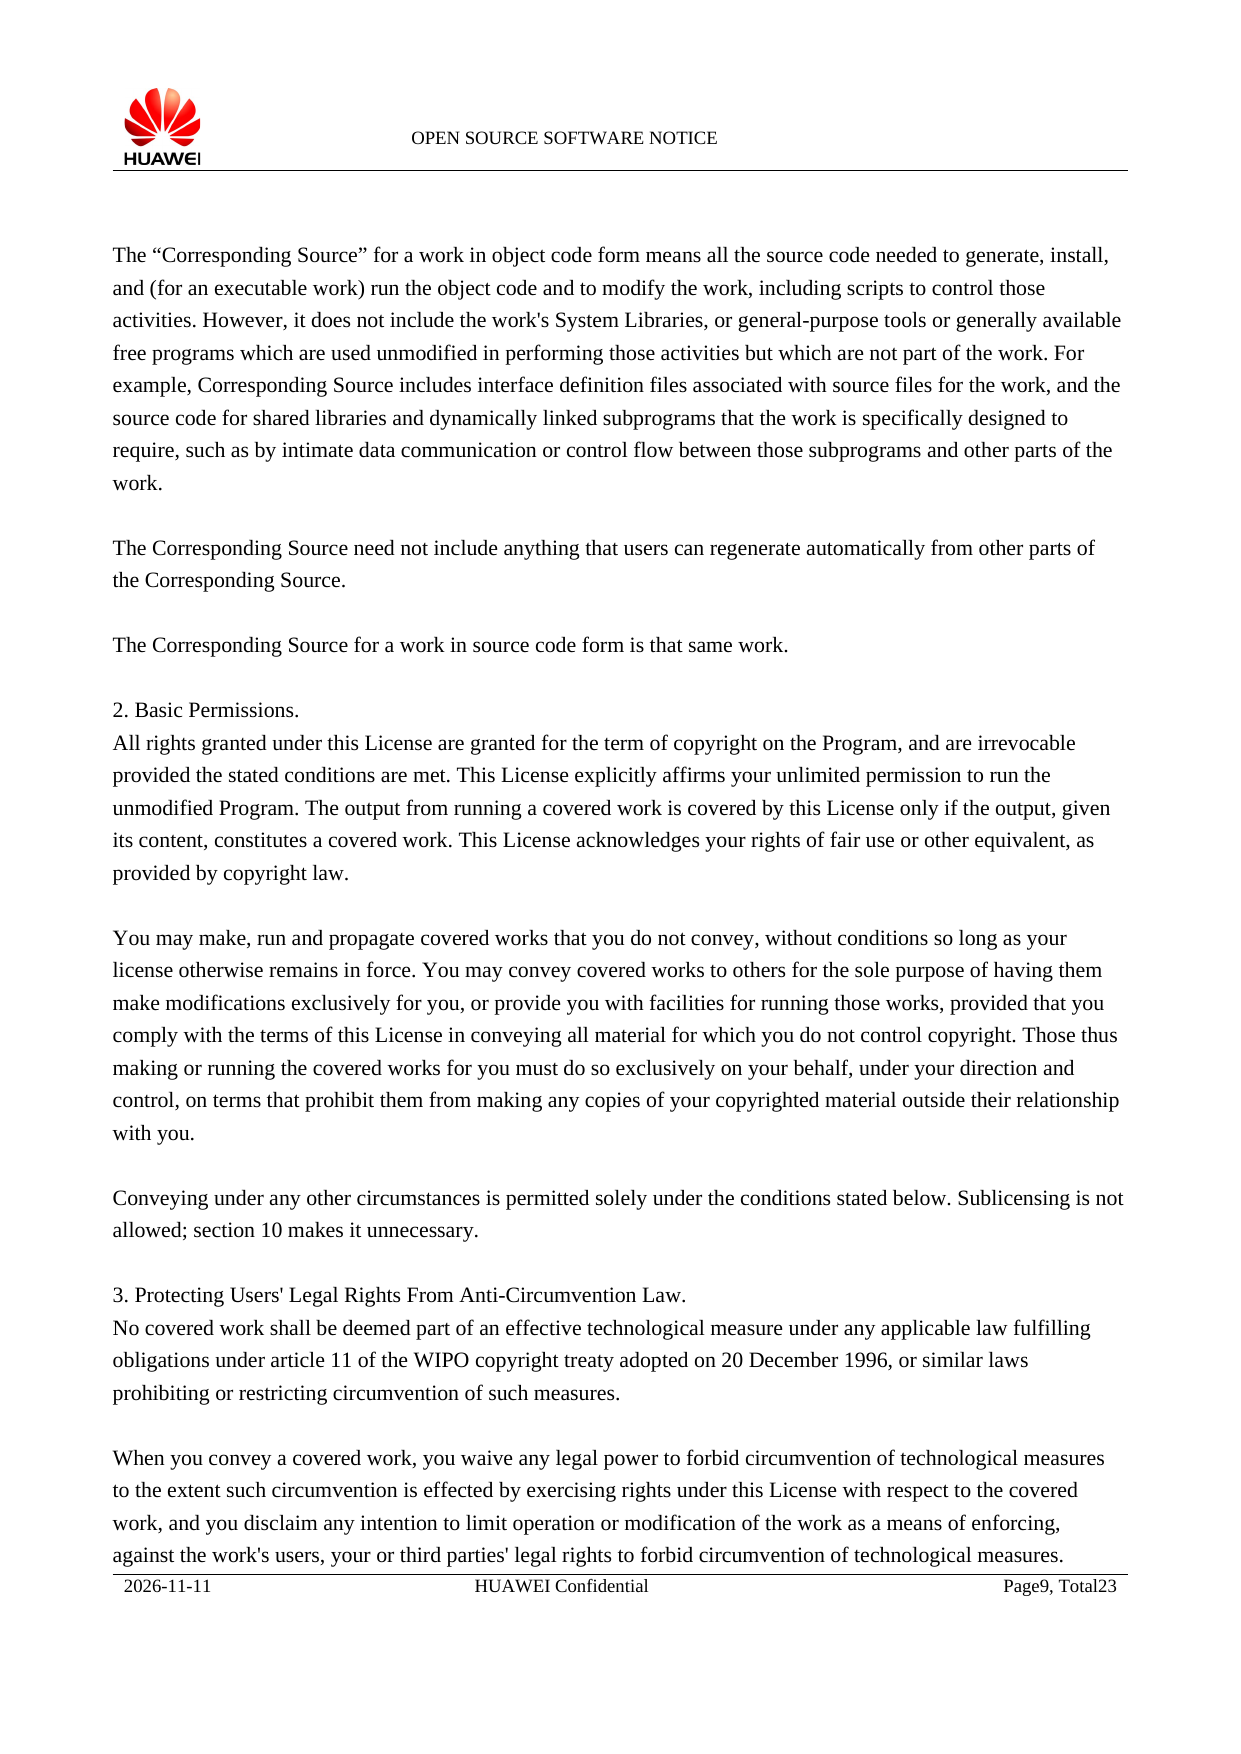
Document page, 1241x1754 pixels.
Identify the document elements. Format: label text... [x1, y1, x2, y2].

picture [124, 88, 201, 165]
